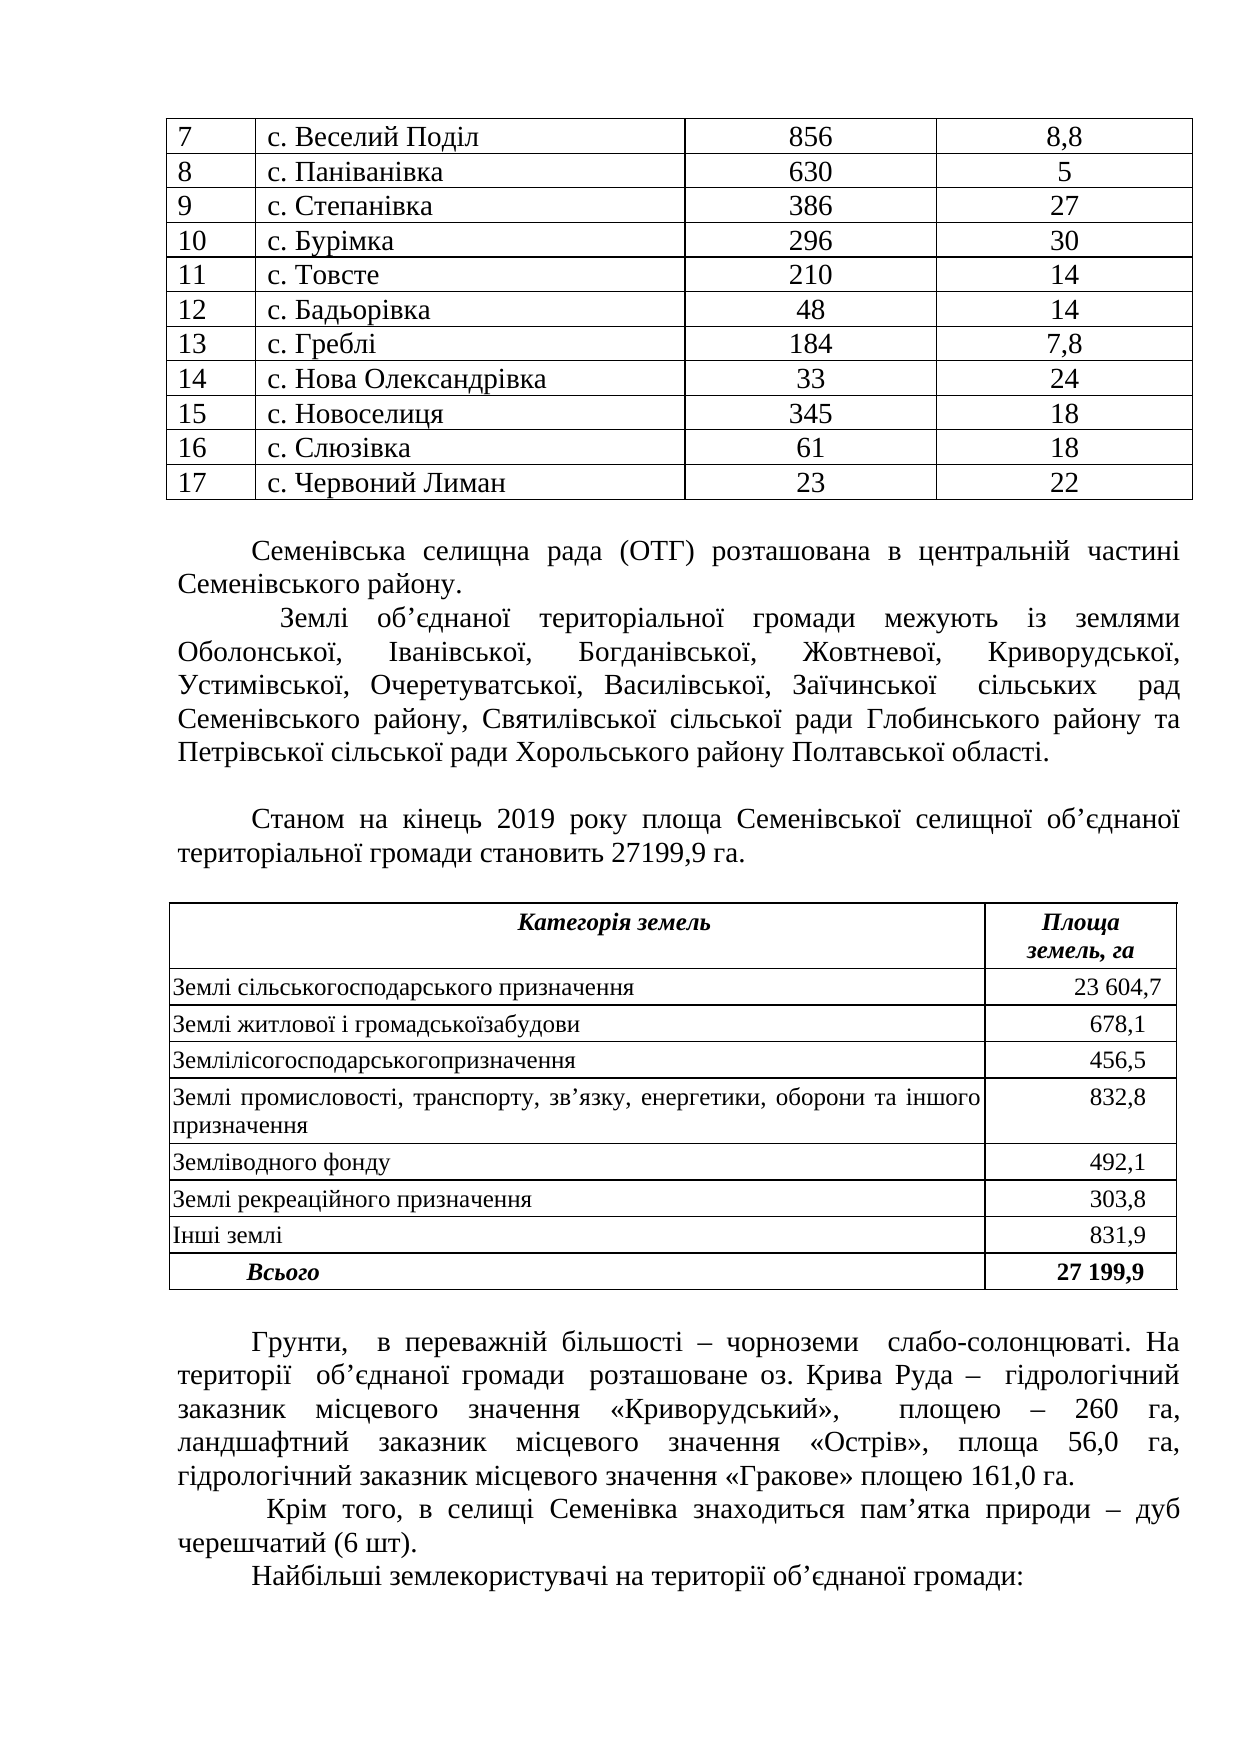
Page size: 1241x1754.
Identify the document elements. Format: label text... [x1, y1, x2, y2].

table_cell 27 [937, 188, 1192, 222]
table_cell 18 [937, 396, 1192, 429]
table_cell 27 199,9 [986, 1254, 1176, 1289]
table_cell 23 [686, 465, 936, 498]
table_cell 12 [167, 292, 255, 326]
table_cell 14 [167, 361, 255, 395]
table_cell 23 604,7 [986, 969, 1176, 1004]
table_cell 24 [937, 361, 1192, 395]
table_cell с. Греблі [256, 327, 684, 360]
table_cell 5 [937, 154, 1192, 187]
table_cell 22 [937, 465, 1192, 498]
table_cell 10 [167, 223, 255, 256]
table_cell 9 [167, 188, 255, 222]
table_cell 13 [167, 327, 255, 360]
table_cell с. Паніванівка [256, 154, 684, 187]
table_cell 18 [937, 430, 1192, 464]
table_cell Інші землі [170, 1217, 984, 1252]
table_cell 30 [937, 223, 1192, 256]
text Крім того, в селищі Семенівка знаходиться пам’ятка природи – дуб черешчатий (6 шт). [177, 1491, 1181, 1558]
table_cell 345 [686, 396, 936, 429]
table_cell 456,5 [986, 1042, 1176, 1077]
table_cell с. Новоселиця [256, 396, 684, 429]
table_cell 386 [686, 188, 936, 222]
table_cell Всього [170, 1254, 984, 1289]
table_cell с. Слюзівка [256, 430, 684, 464]
text Семенівська селищна рада (ОТГ) розташована в центральній частині Семенівського району. [177, 533, 1181, 600]
table_cell 14 [937, 258, 1192, 291]
table_cell Землілісогосподарськогопризначення [170, 1042, 984, 1077]
table_header Площа земель, га [986, 904, 1176, 967]
table_cell 303,8 [986, 1181, 1176, 1216]
table_cell 15 [167, 396, 255, 429]
table_header Категорія земель [170, 904, 984, 967]
table_cell 184 [686, 327, 936, 360]
table_cell Землі рекреаційного призначення [170, 1181, 984, 1216]
table_cell 8,8 [937, 119, 1192, 153]
table_cell 832,8 [986, 1079, 1176, 1142]
text Найбільші землекористувачі на території об’єднаної громади: [177, 1558, 1181, 1592]
table_cell 48 [686, 292, 936, 326]
text Грунти, в переважній більшості – чорноземи слабо-солонцюваті. На території об’єднаної громади розташоване оз. Крива Руда – гідрологічний заказник місцевого значення «Криворудський», площею – 260 га, ландшафтний заказник місцевого значення «Острів», площа 56,0 га, гідрологічний заказник місцевого значення «Гракове» площею 161,0 га. [177, 1324, 1181, 1491]
table_cell с. Товсте [256, 258, 684, 291]
table_cell с. Веселий Поділ [256, 119, 684, 153]
table_cell 7,8 [937, 327, 1192, 360]
table_cell 7 [167, 119, 255, 153]
table_cell 210 [686, 258, 936, 291]
text Землі об’єднаної територіальної громади межують із землями Оболонської, Іванівської, Богданівської, Жовтневої, Криворудської, Устимівської, Очеретуватської, Василівської, Заїчинської сільських рад Семенівського району, Святилівської сільської ради Глобинського району та Петрівської сільської ради Хорольського району Полтавської області. [177, 600, 1181, 768]
table_cell 630 [686, 154, 936, 187]
table_cell с. Бадьорівка [256, 292, 684, 326]
table_cell Землі житлової і громадськоїзабудови [170, 1006, 984, 1041]
text Станом на кінець 2019 року площа Семенівської селищної об’єднаної територіальної громади становить 27199,9 га. [177, 801, 1181, 868]
table_cell с. Бурімка [256, 223, 684, 256]
table_cell 61 [686, 430, 936, 464]
table_cell Землі промисловості, транспорту, зв’язку, енергетики, оборони та іншого призначення [170, 1079, 984, 1142]
table_cell с. Степанівка [256, 188, 684, 222]
table_cell с. Червоний Лиман [256, 465, 684, 498]
table_cell Земліводного фонду [170, 1144, 984, 1179]
table_cell 296 [686, 223, 936, 256]
table_cell 492,1 [986, 1144, 1176, 1179]
table_cell с. Нова Олександрівка [256, 361, 684, 395]
table_cell 14 [937, 292, 1192, 326]
table_cell 17 [167, 465, 255, 498]
table_cell Землі сільськогосподарського призначення [170, 969, 984, 1004]
table_cell 8 [167, 154, 255, 187]
table_cell 831,9 [986, 1217, 1176, 1252]
table_cell 16 [167, 430, 255, 464]
table_cell 11 [167, 258, 255, 291]
table_cell 678,1 [986, 1006, 1176, 1041]
table_cell 33 [686, 361, 936, 395]
table_cell 856 [686, 119, 936, 153]
